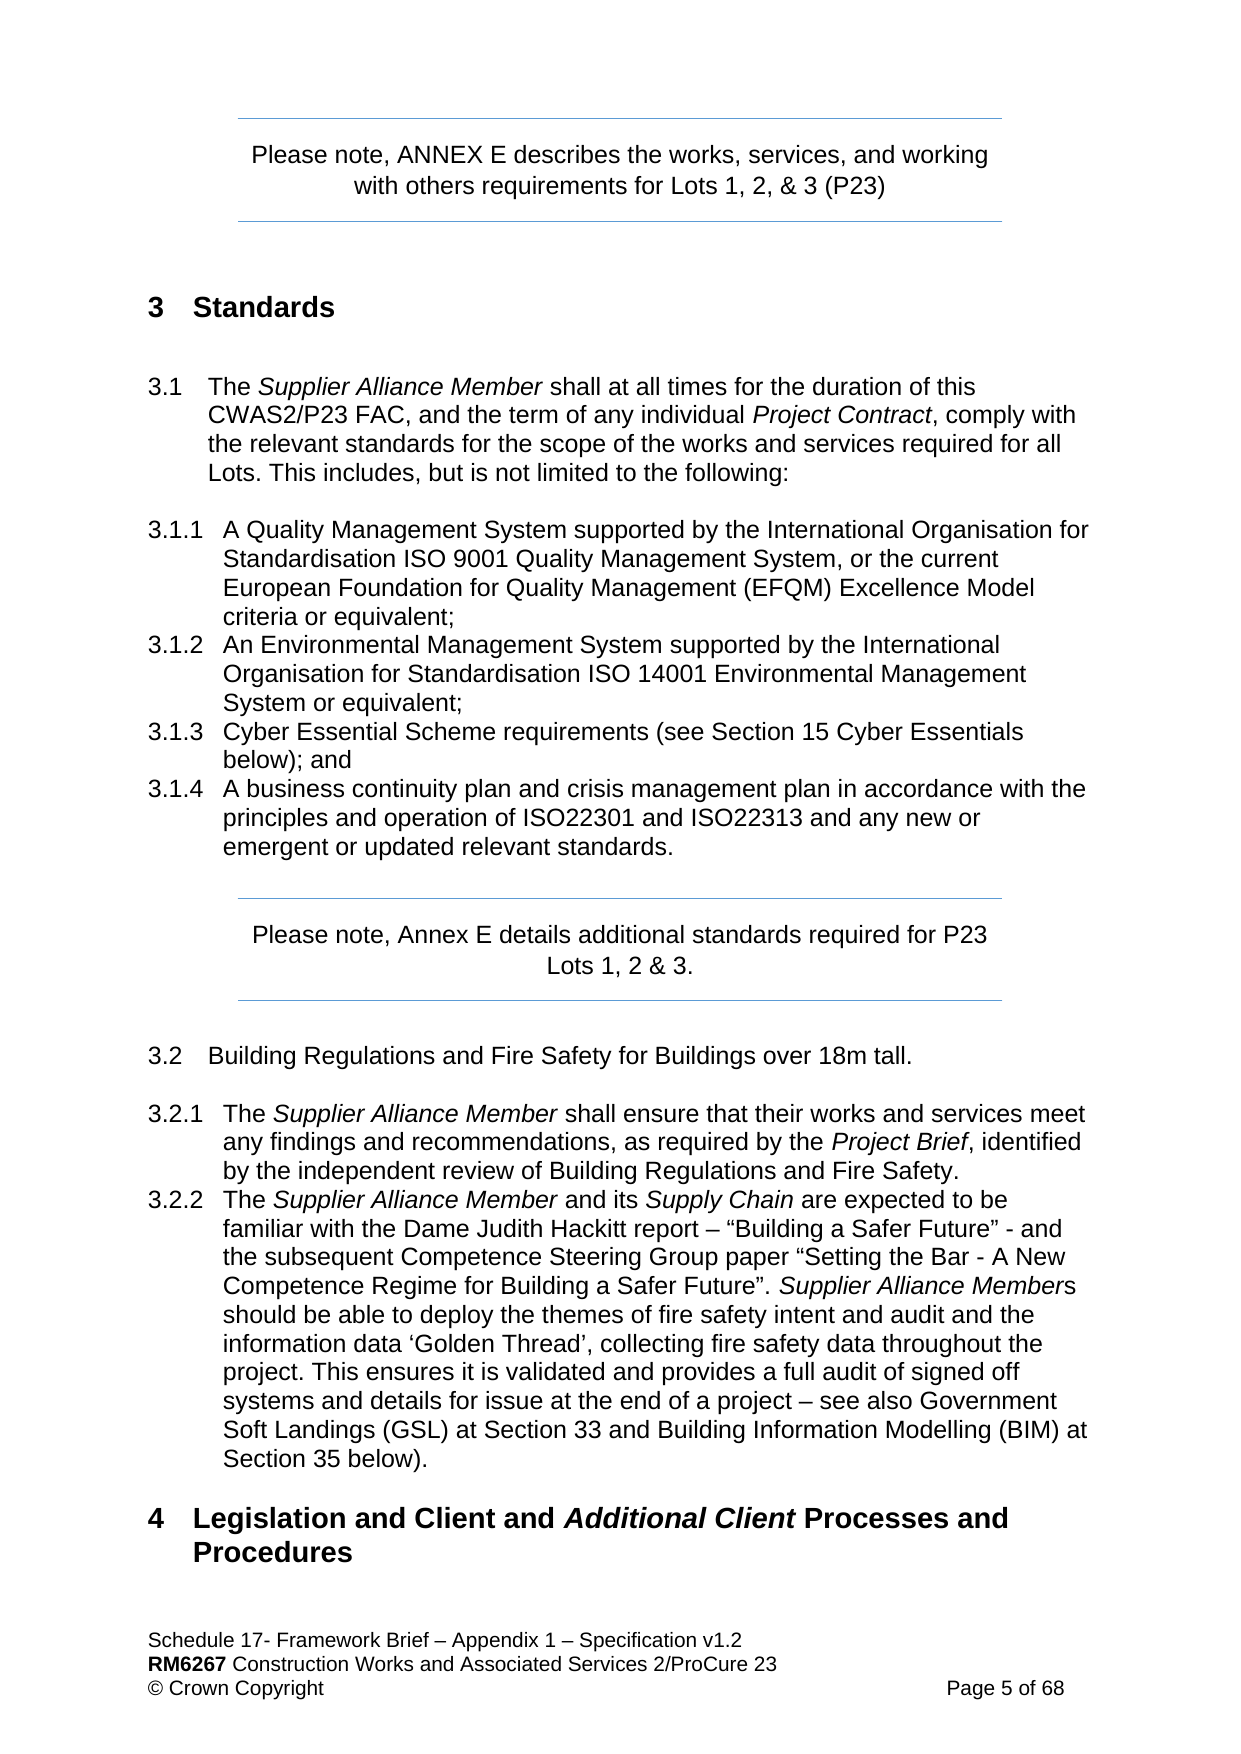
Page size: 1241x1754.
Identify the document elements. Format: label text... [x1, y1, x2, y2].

subtitle Standards [148, 290, 1092, 324]
subtitle Legislation and Client and Additional Client Processes and Procedures [148, 1501, 1092, 1568]
list The Supplier Alliance Member and its Supply Chain are expected to be familiar with the Dame Judith Hackitt report – “Building a Safer Future” - and the subsequent Competence Steering Group paper “Setting the Bar - A New Competence Regime for Building a Safer Future”. Supplier Alliance Members should be able to deploy the themes of fire safety intent and audit and the information data ‘Golden Thread’, collecting fire safety data throughout the project. This ensures it is validated and provides a full audit of signed off systems and details for issue at the end of a project – see also Government Soft Landings (GSL) at Section 33 and Building Information Modelling (BIM) at Section 35 below). [148, 1185, 1092, 1472]
list Cyber Essential Scheme requirements (see Section 15 Cyber Essentials below); and [148, 716, 1092, 774]
list Building Regulations and Fire Safety for Buildings over 18m tall. [148, 1041, 1092, 1070]
list A Quality Management System supported by the International Organisation for Standardisation ISO 9001 Quality Management System, or the current European Foundation for Quality Management (EFQM) Excellence Model criteria or equivalent; [148, 515, 1092, 630]
list The Supplier Alliance Member shall ensure that their works and services meet any findings and recommendations, as required by the Project Brief, identified by the independent review of Building Regulations and Fire Safety. [148, 1098, 1092, 1185]
text Please note, Annex E details additional standards required for P23 Lots 1, 2 & 3. [238, 899, 1002, 1000]
list A business continuity plan and crisis management plan in accordance with the principles and operation of ISO22301 and ISO22313 and any new or emergent or updated relevant standards. [148, 774, 1092, 860]
list An Environmental Management System supported by the International Organisation for Standardisation ISO 14001 Environmental Management System or equivalent; [148, 630, 1092, 716]
text Please note, ANNEX E describes the works, services, and working with others requirements for Lots 1, 2, & 3 (P23) [238, 119, 1002, 221]
list The Supplier Alliance Member shall at all times for the duration of this CWAS2/P23 FAC, and the term of any individual Project Contract, comply with the relevant standards for the scope of the works and services required for all Lots. This includes, but is not limited to the following: [148, 371, 1092, 486]
